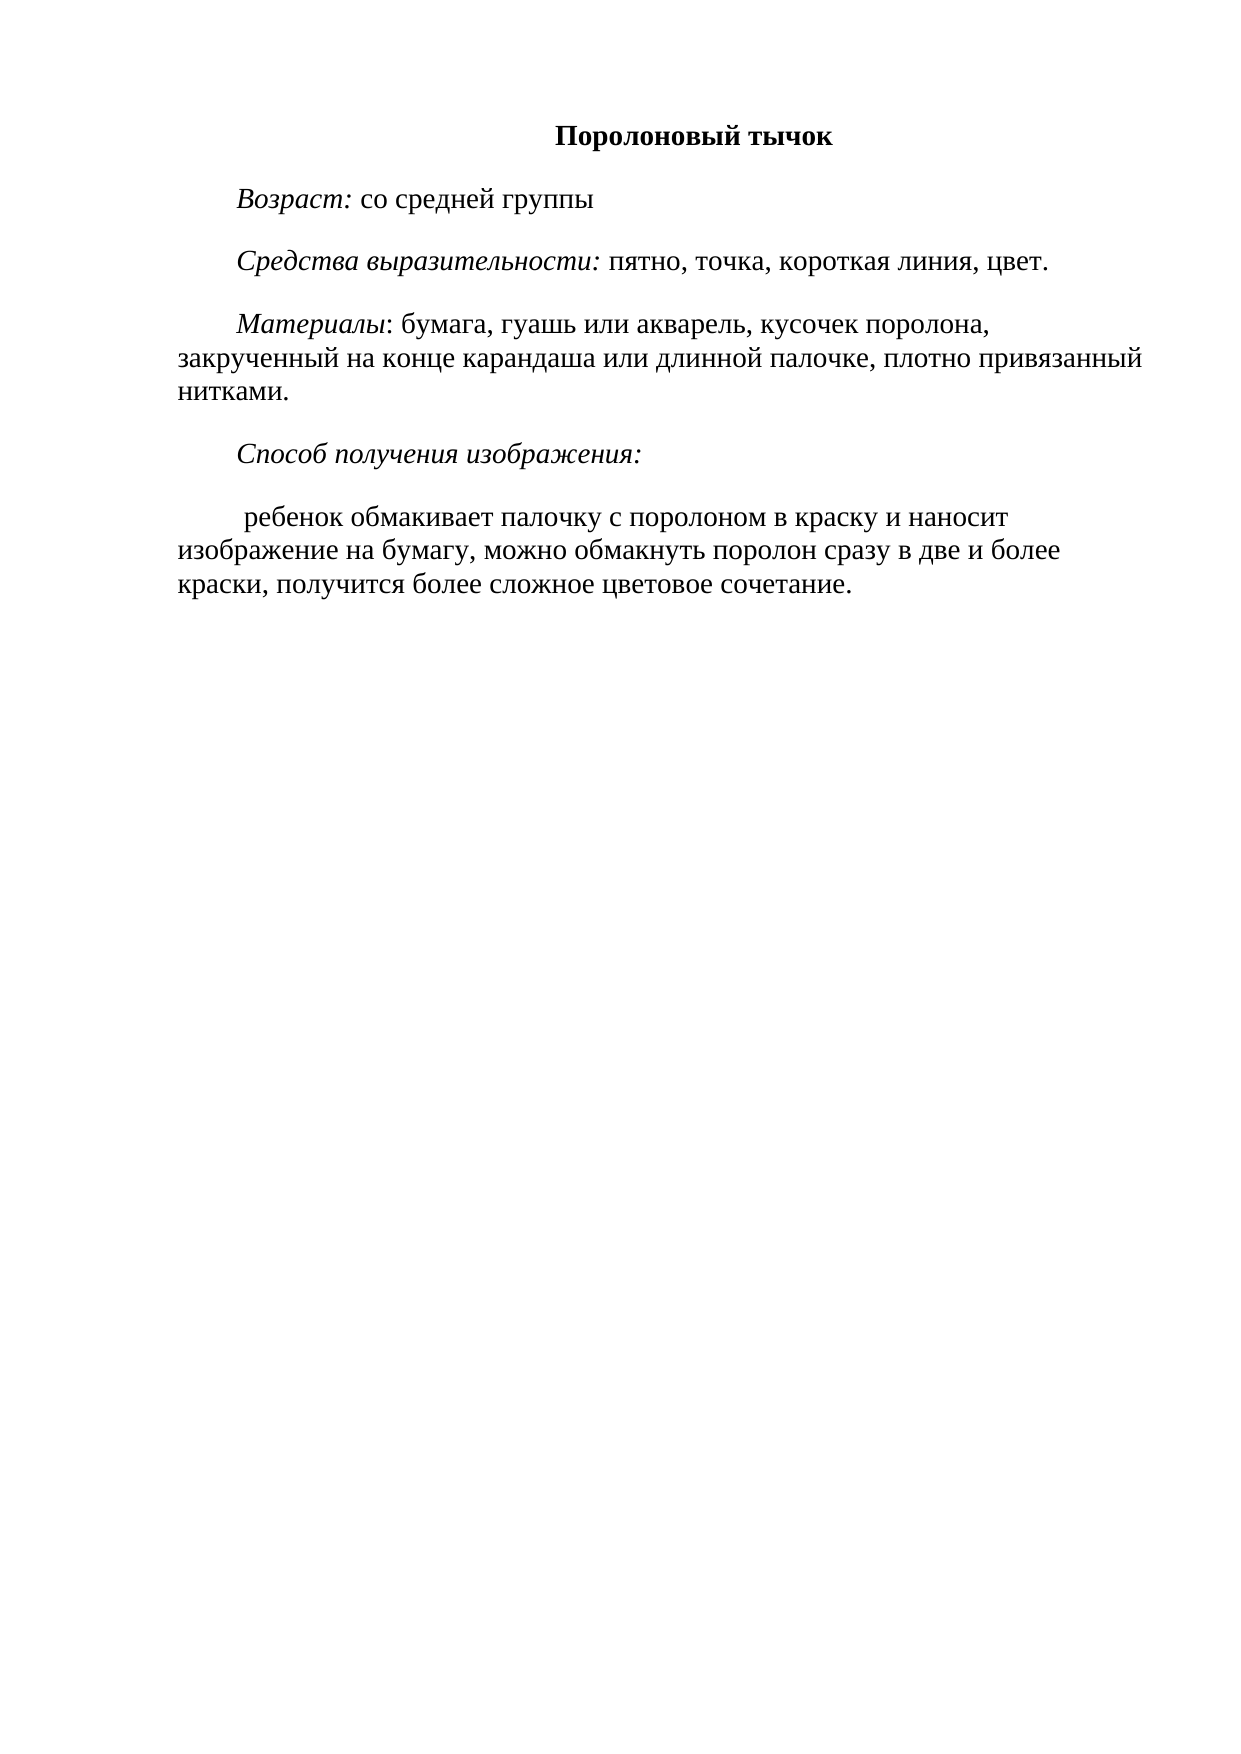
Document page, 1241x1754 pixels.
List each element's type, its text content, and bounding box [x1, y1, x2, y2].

text Материалы: бумага, гуашь или акварель, кусочек поролона, закрученный на конце карандаша или длинной палочке, плотно привязанный нитками. [177, 306, 1152, 407]
text Поролоновый тычок [177, 118, 1152, 152]
text Возраст: со средней группы [177, 181, 1152, 214]
text ребенок обмакивает палочку с поролоном в краску и наносит изображение на бумагу, можно обмакнуть поролон сразу в две и более краски, получится более сложное цветовое сочетание. [177, 499, 1152, 599]
text Способ получения изображения: [177, 436, 1152, 469]
text Средства выразительности: пятно, точка, короткая линия, цвет. [177, 243, 1152, 277]
